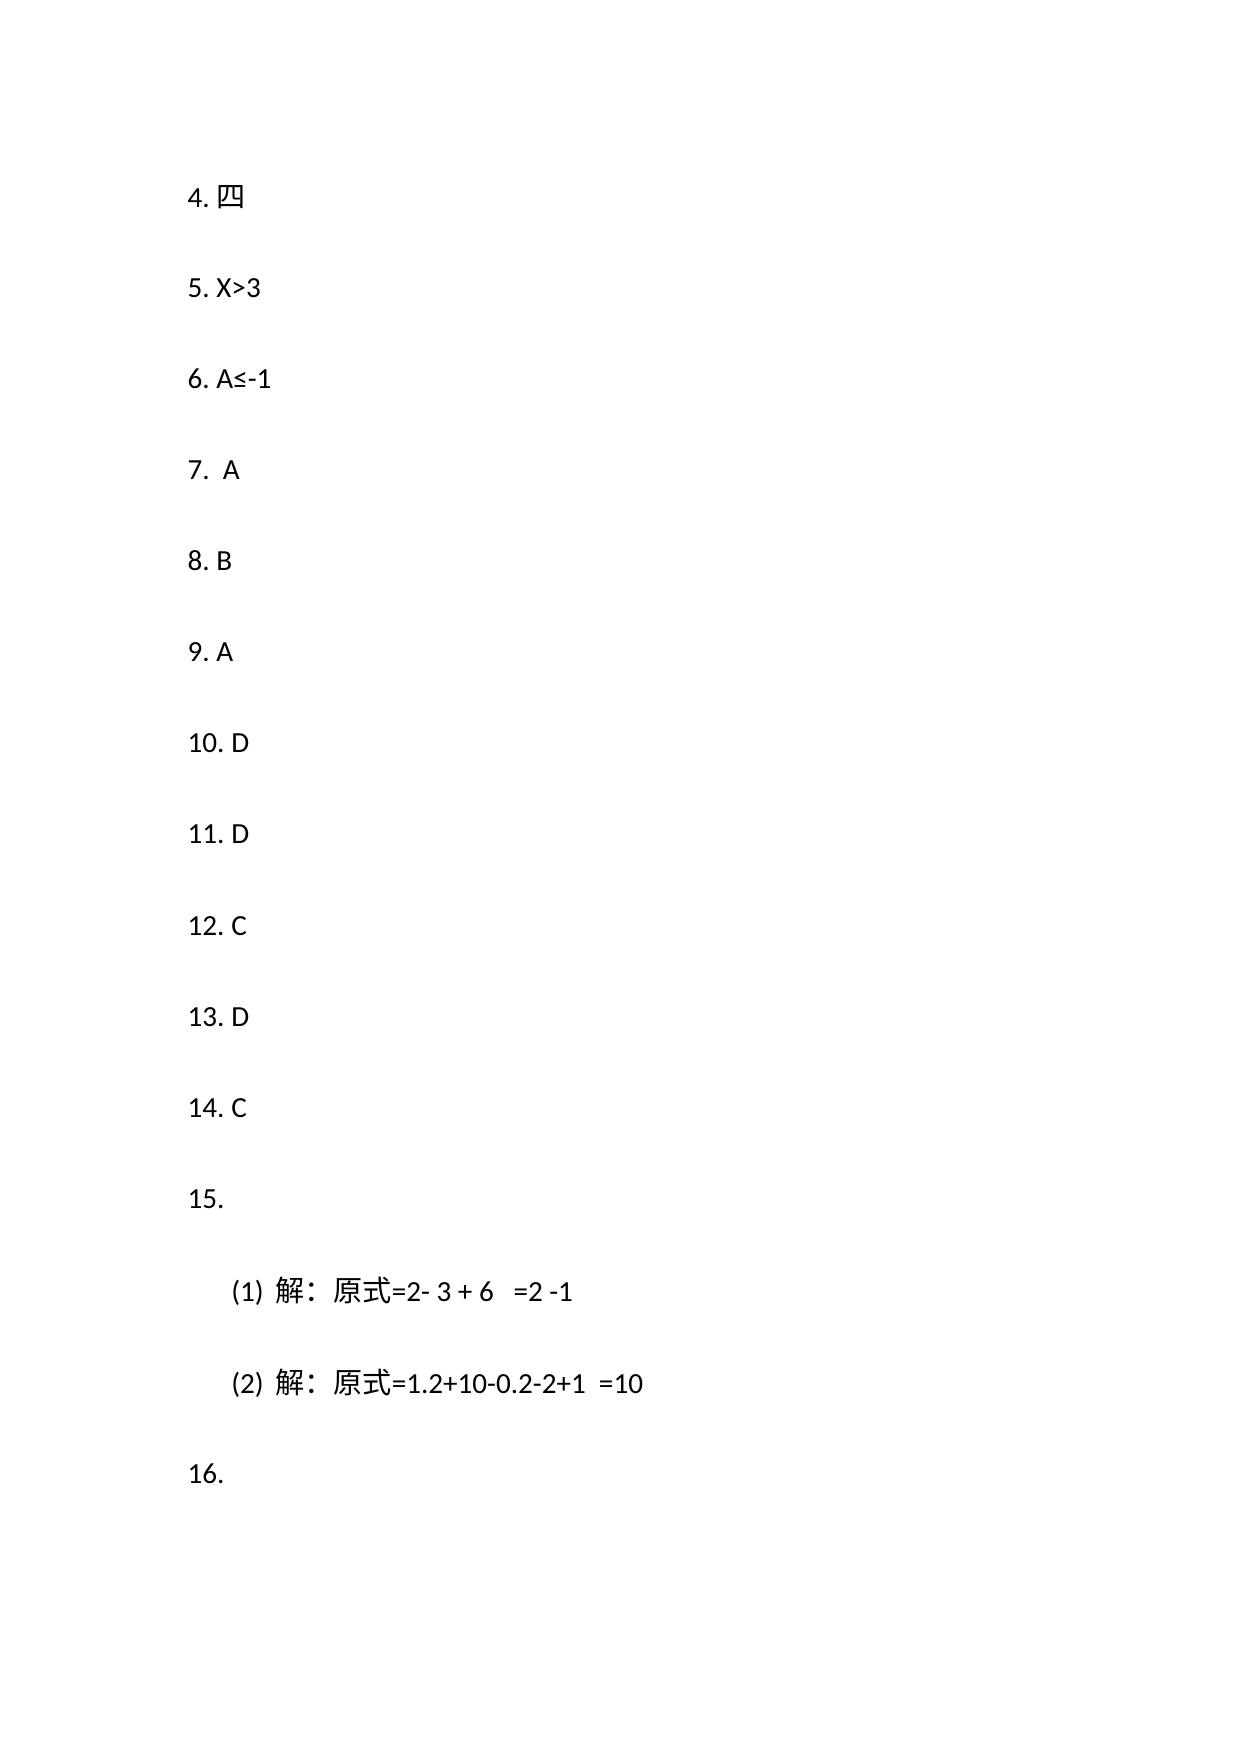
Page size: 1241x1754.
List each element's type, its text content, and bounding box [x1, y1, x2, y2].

list D [187, 710, 1053, 775]
list 解：原式=1.2+10-0.2-2+1 =10 [187, 1349, 1053, 1414]
list D [187, 801, 1053, 866]
list C [187, 1074, 1053, 1139]
list 四 [187, 162, 1053, 227]
list A [187, 619, 1053, 684]
list A [187, 436, 1053, 501]
list A≤-1 [187, 345, 1053, 410]
list C [187, 892, 1053, 957]
list B [187, 527, 1053, 592]
list 解：原式=2- 3 + 6 =2 -1 [187, 1257, 1053, 1322]
list D [187, 983, 1053, 1048]
list X>3 [187, 254, 1053, 319]
